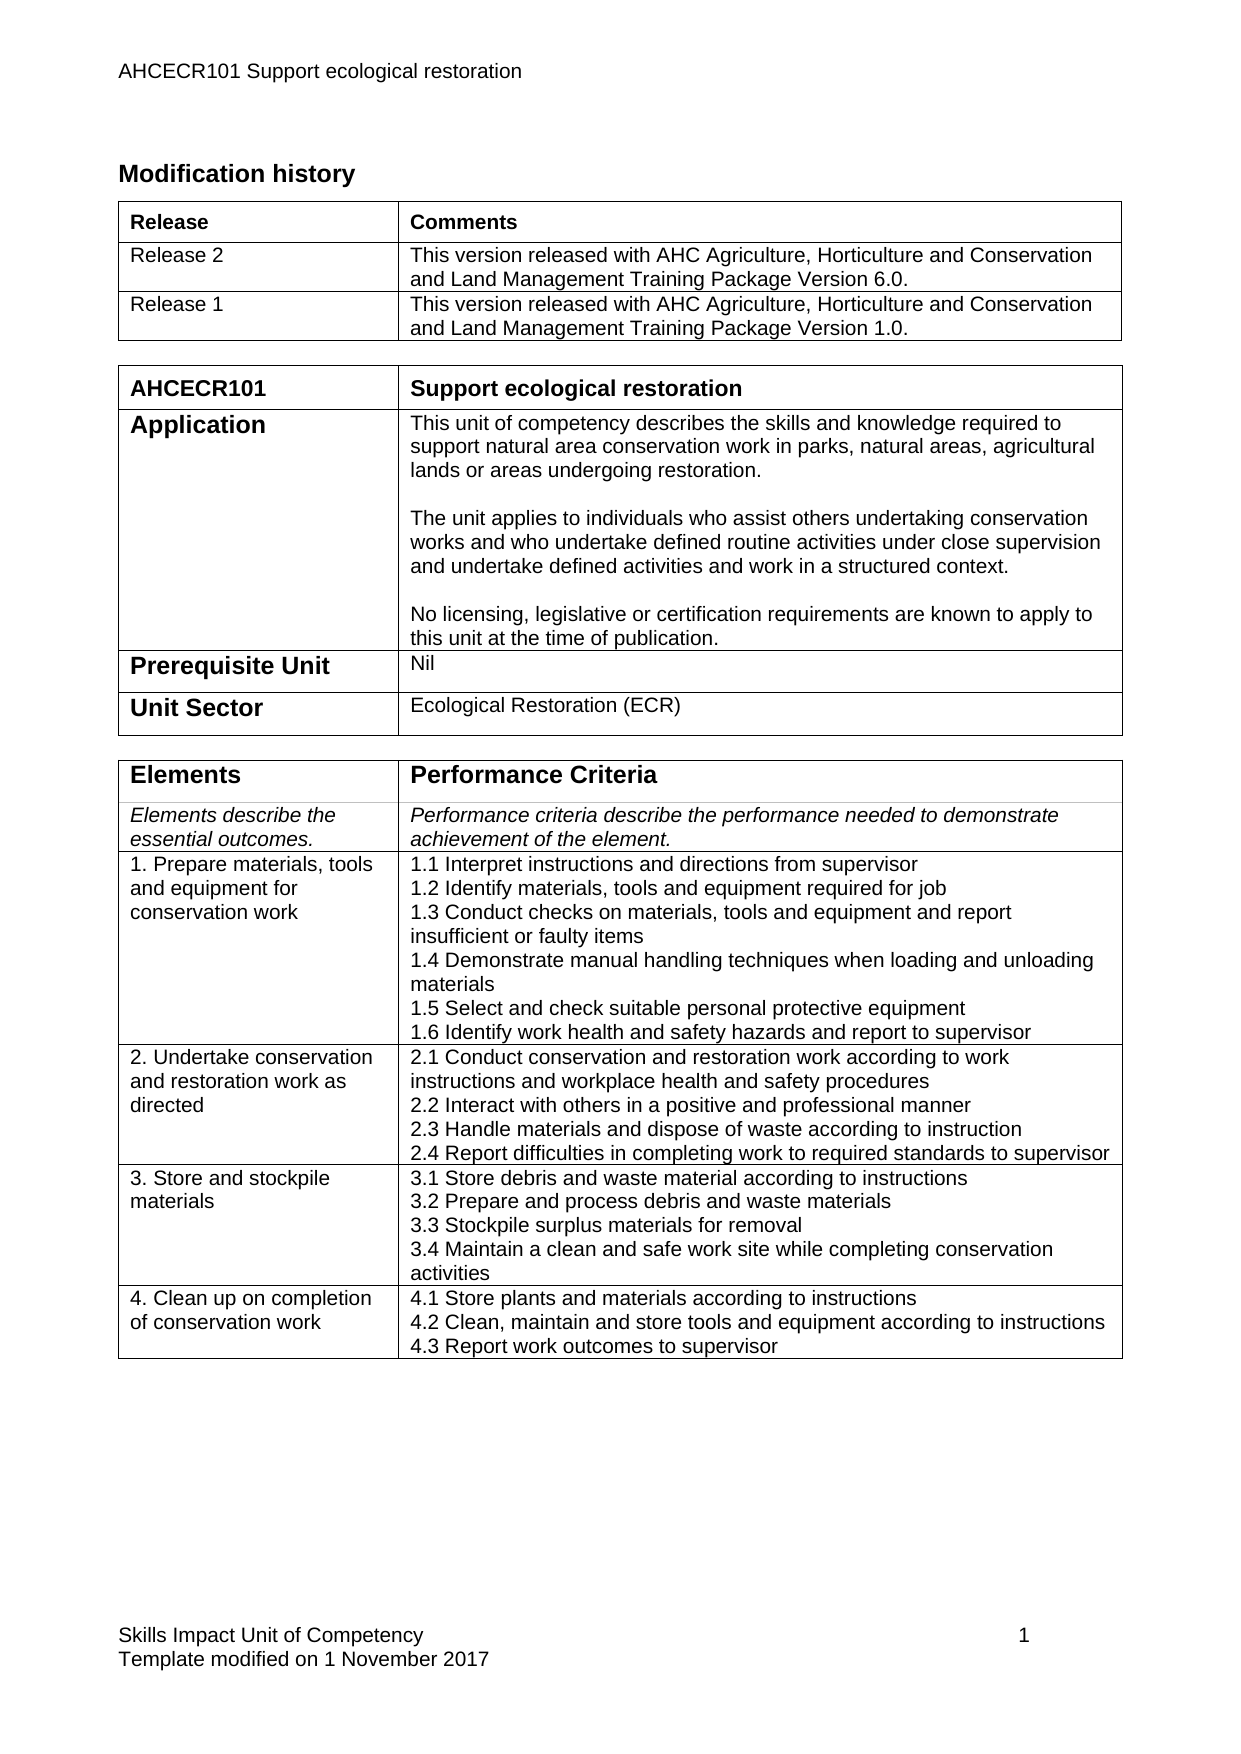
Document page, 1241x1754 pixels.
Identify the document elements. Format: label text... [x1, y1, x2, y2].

table_cell Ecological Restoration (ECR) [399, 693, 1122, 734]
table_header Comments [399, 202, 1121, 242]
table_cell 2.1 Conduct conservation and restoration work according to work instructions and workplace health and safety procedures 2.2 Interact with others in a positive and professional manner 2.3 Handle materials and dispose of waste according to instruction 2.4 Report difficulties in completing work to required standards to supervisor [399, 1045, 1122, 1164]
table_cell This unit of competency describes the skills and knowledge required to support natural area conservation work in parks, natural areas, agricultural lands or areas undergoing restoration. The unit applies to individuals who assist others undertaking conservation works and who undertake defined routine activities under close supervision and undertake defined activities and work in a structured context. No licensing, legislative or certification requirements are known to apply to this unit at the time of publication. [399, 410, 1122, 650]
table_cell Release 1 [119, 292, 398, 340]
table_cell 3.1 Store debris and waste material according to instructions 3.2 Prepare and process debris and waste materials 3.3 Stockpile surplus materials for removal 3.4 Maintain a clean and safe work site while completing conservation activities [399, 1165, 1122, 1285]
table_header Release [119, 202, 398, 242]
table_cell Release 2 [119, 243, 398, 291]
table_cell 1. Prepare materials, tools and equipment for conservation work [119, 852, 398, 1043]
table_header Performance Criteria [399, 761, 1122, 802]
table_cell Application [119, 410, 398, 650]
table_header AHCECR101 [119, 366, 398, 409]
table_header Elements [119, 761, 398, 802]
table_cell 4. Clean up on completion of conservation work [119, 1286, 398, 1358]
table_cell 2. Undertake conservation and restoration work as directed [119, 1045, 398, 1164]
table_cell 1.1 Interpret instructions and directions from supervisor 1.2 Identify materials, tools and equipment required for job 1.3 Conduct checks on materials, tools and equipment and report insufficient or faulty items 1.4 Demonstrate manual handling techniques when loading and unloading materials 1.5 Select and check suitable personal protective equipment 1.6 Identify work health and safety hazards and report to supervisor [399, 852, 1122, 1043]
table_cell This version released with AHC Agriculture, Horticulture and Conservation and Land Management Training Package Version 1.0. [399, 292, 1121, 340]
table_cell 4.1 Store plants and materials according to instructions 4.2 Clean, maintain and store tools and equipment according to instructions 4.3 Report work outcomes to supervisor [399, 1286, 1122, 1358]
table_cell 3. Store and stockpile materials [119, 1165, 398, 1285]
table_cell Prerequisite Unit [119, 651, 398, 692]
table_cell Performance criteria describe the performance needed to demonstrate achievement of the element. [399, 803, 1122, 851]
table_header Support ecological restoration [399, 366, 1122, 409]
table_cell This version released with AHC Agriculture, Horticulture and Conservation and Land Management Training Package Version 6.0. [399, 243, 1121, 291]
table_cell Nil [399, 651, 1122, 692]
subtitle Modification history [118, 159, 1122, 188]
table_cell Unit Sector [119, 693, 398, 734]
table_cell Elements describe the essential outcomes. [119, 803, 398, 851]
